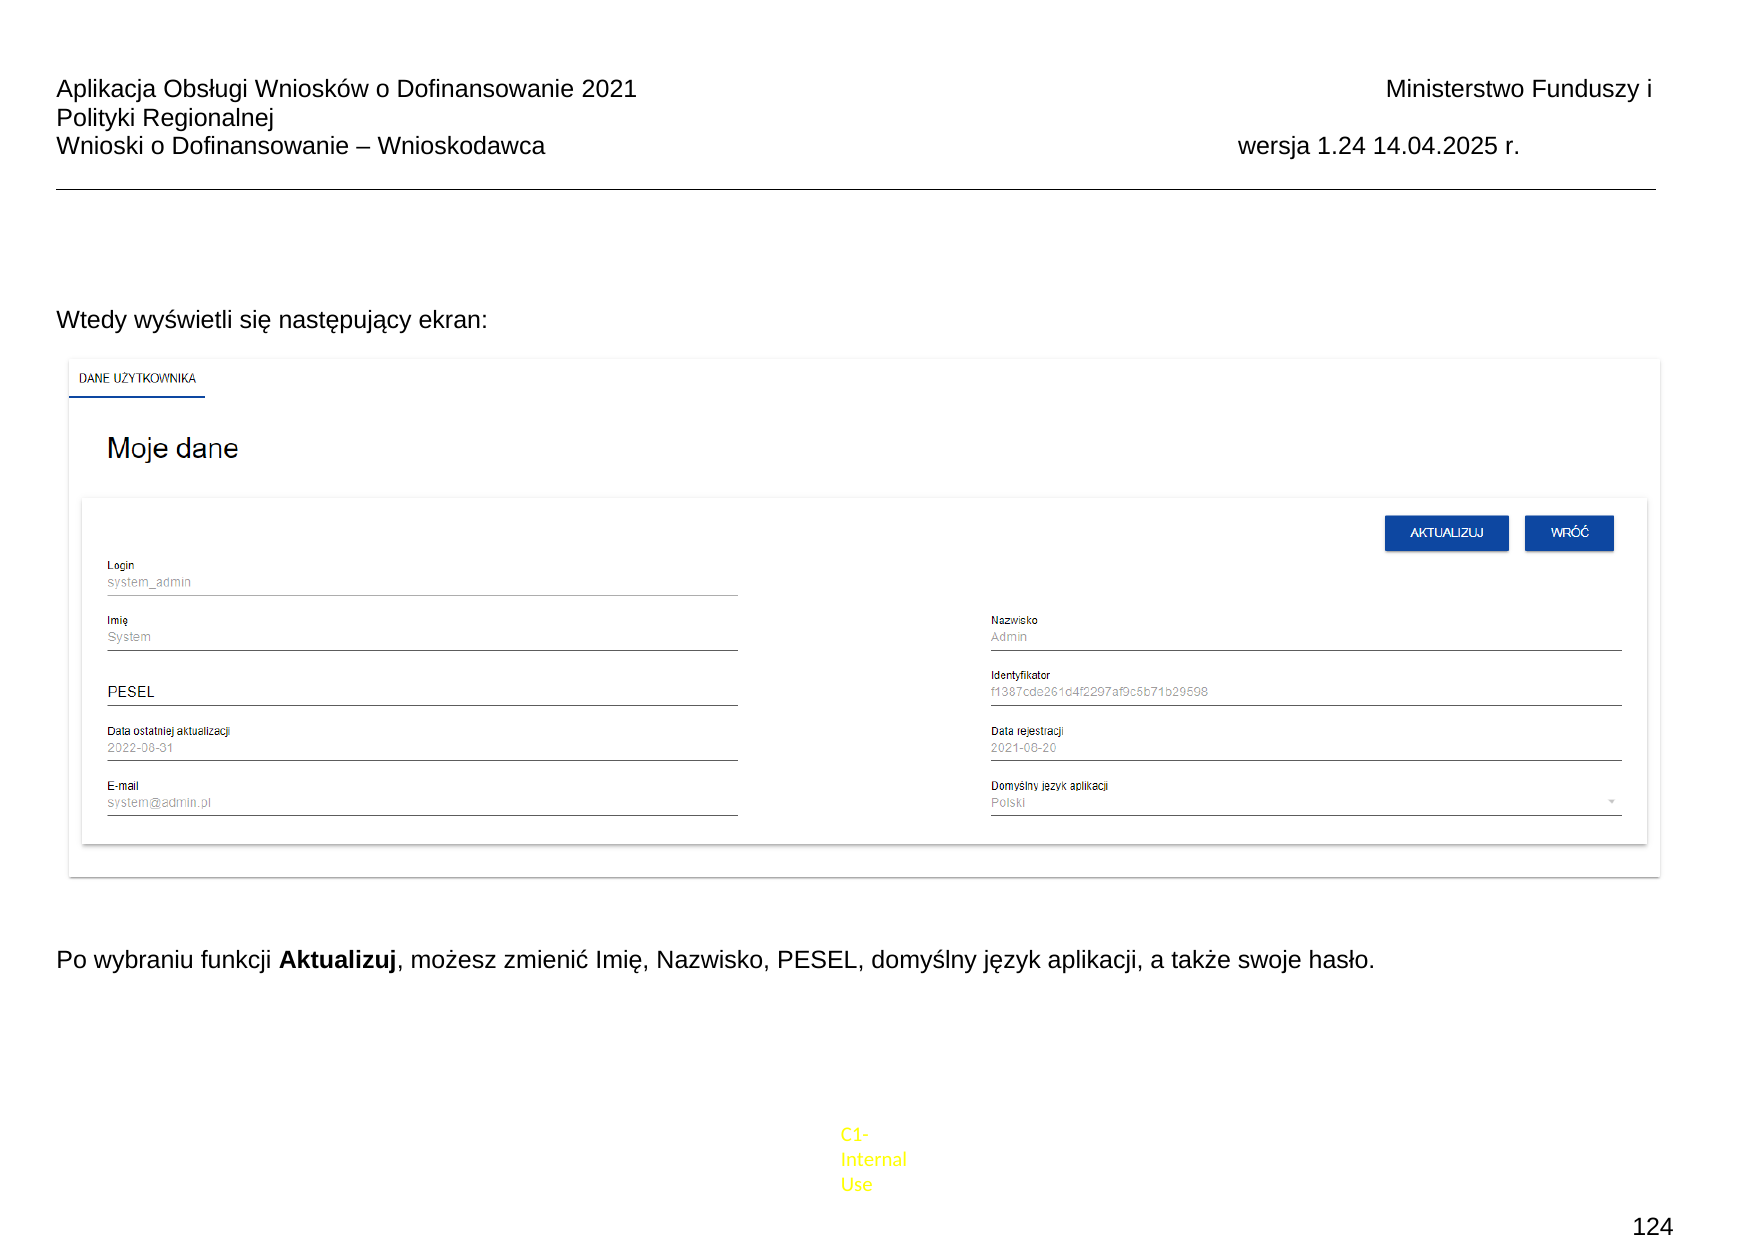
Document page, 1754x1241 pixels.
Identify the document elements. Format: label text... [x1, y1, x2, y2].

text Wtedy wyświetli się następujący ekran: [56, 305, 1674, 334]
text Po wybraniu funkcji Aktualizuj, możesz zmienić Imię, Nazwisko, PESEL, domyślny język aplikacji, a także swoje hasło. [56, 945, 1674, 974]
picture [56, 348, 1673, 888]
